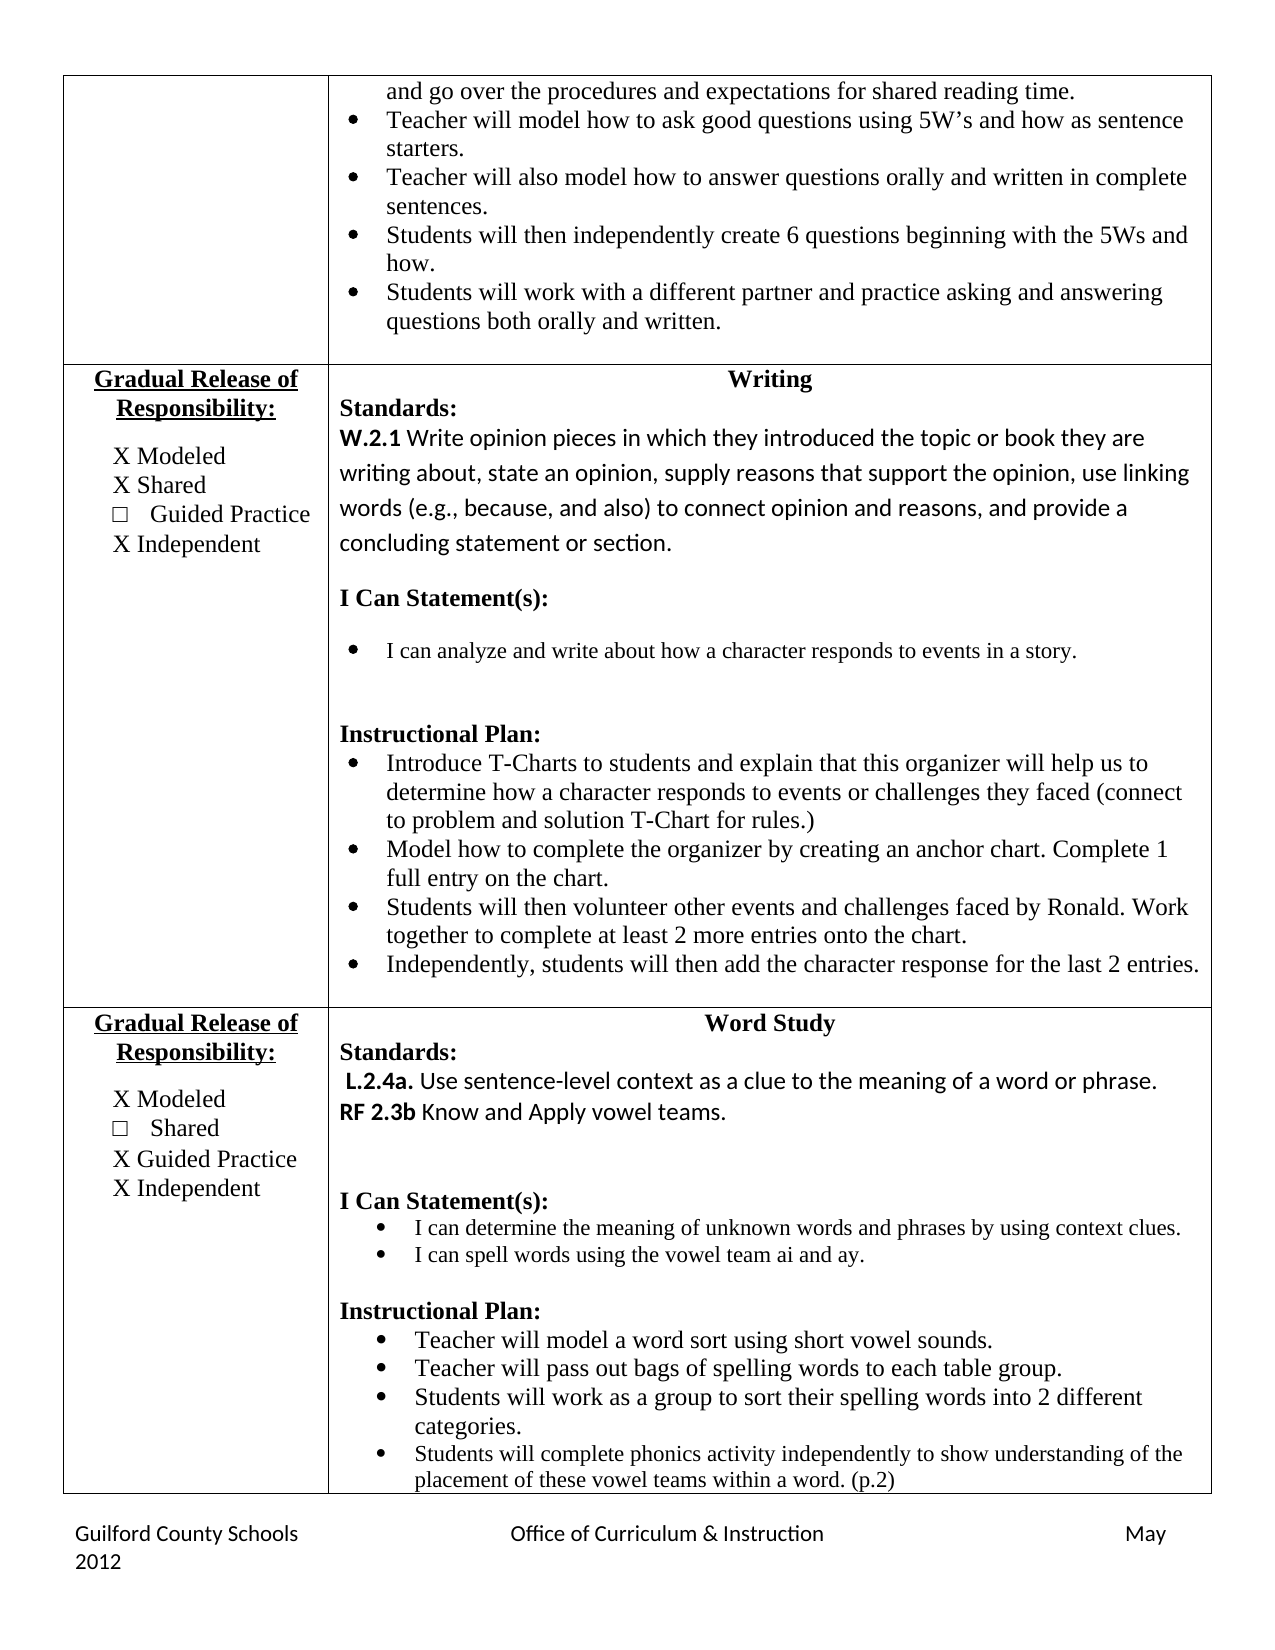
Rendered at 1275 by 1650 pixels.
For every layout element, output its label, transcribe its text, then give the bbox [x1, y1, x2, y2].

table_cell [329, 76, 1211, 363]
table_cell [64, 1008, 328, 1492]
table_cell Writing Standards: W.2.1 Write opinion pieces in which they introduced the topic or book they are writing about, state an opinion, supply reasons that support the opinion, use linking words (e.g., because, and also) to connect opinion and reasons, and provide a concluding statement or section. I Can Statement(s): I can analyze and write about how a character responds to events in a story. Instructional Plan: Introduce T-Charts to students and explain that this organizer will help us to determine how a character responds to events or challenges they faced (connect to problem and solution T-Chart for rules.) Model how to complete the organizer by creating an anchor chart. Complete 1 full entry on the chart. Students will then volunteer other events and challenges faced by Ronald. Work together to complete at least 2 more entries onto the chart. Independently, students will then add the character response for the last 2 entries. [329, 365, 1211, 1007]
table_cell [64, 76, 328, 363]
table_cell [329, 1008, 1211, 1492]
table_cell Gradual Release of Responsibility: X Modeled X Shared Guided Practice X Independent [64, 365, 328, 1007]
